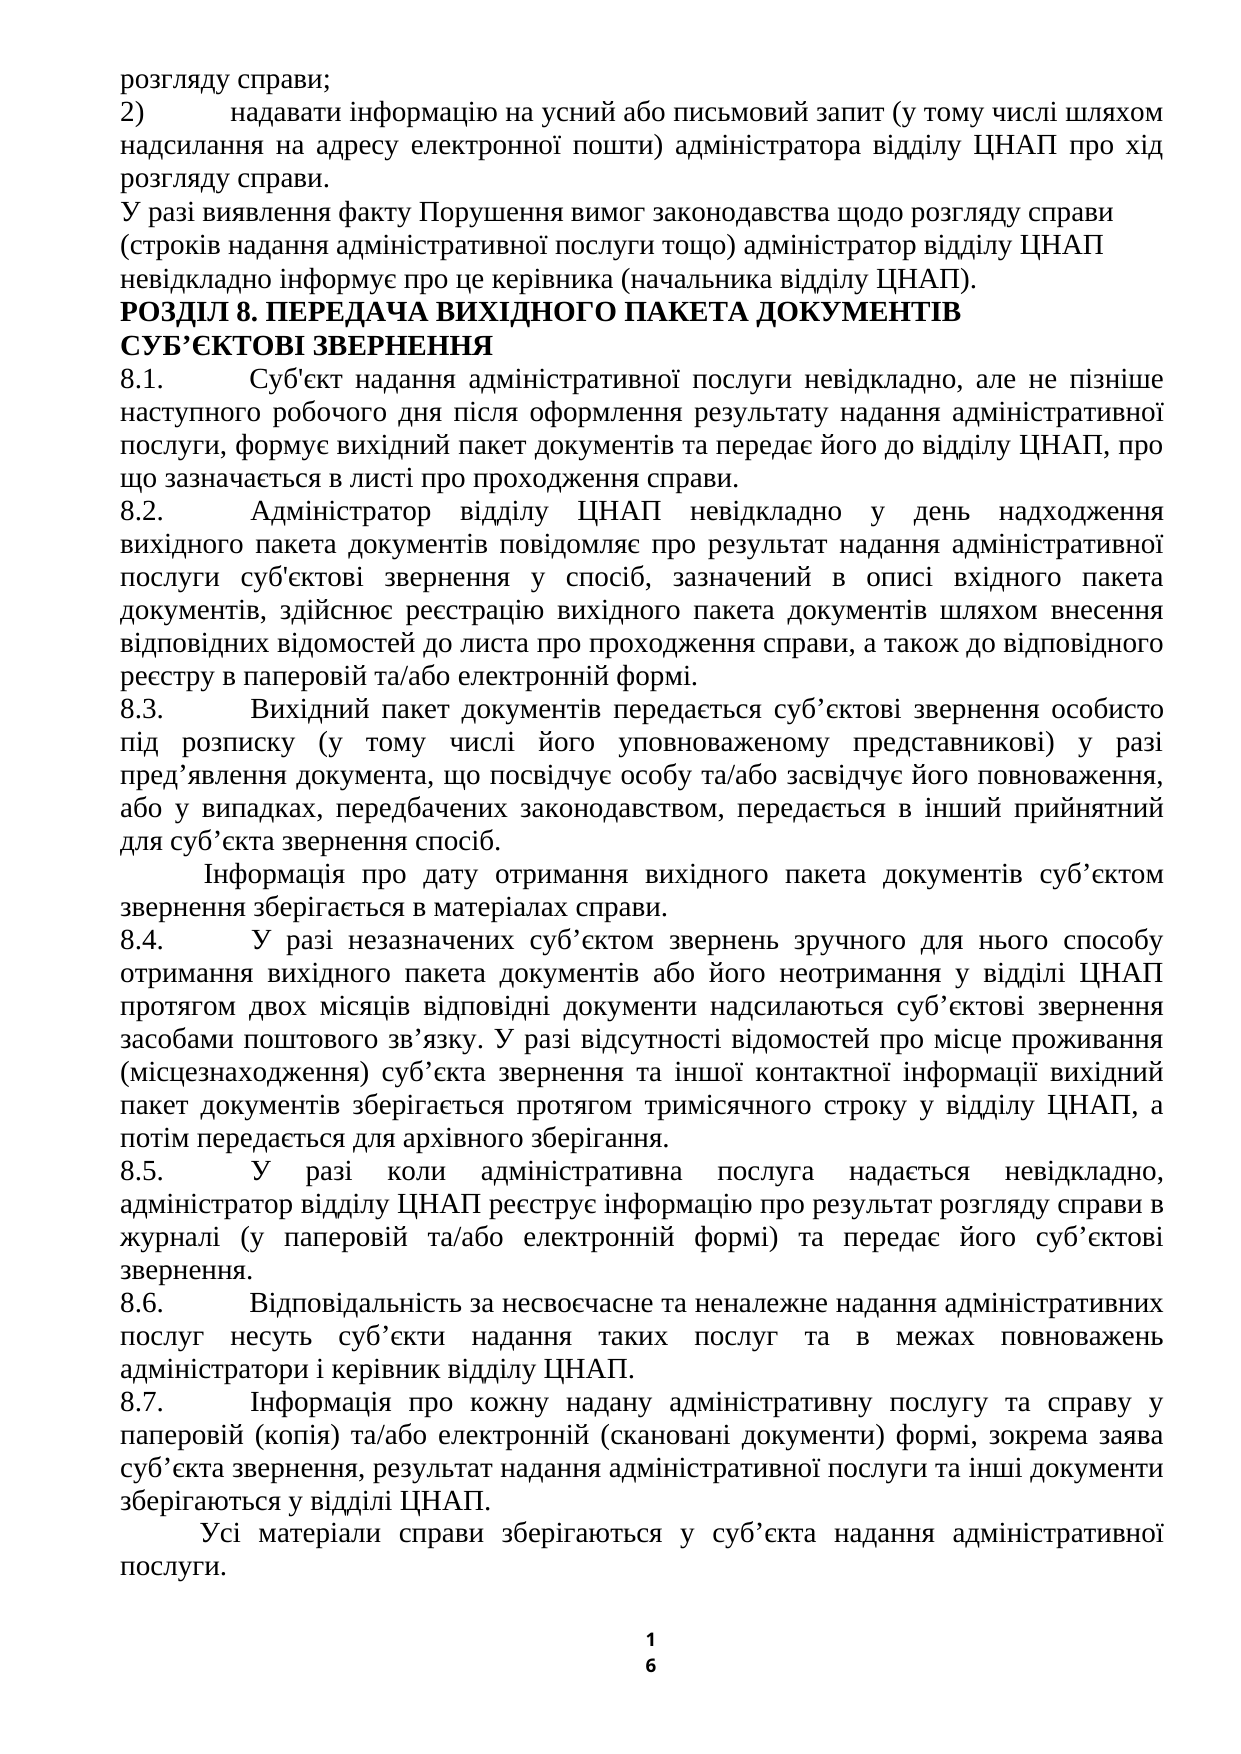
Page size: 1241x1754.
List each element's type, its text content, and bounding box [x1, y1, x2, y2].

list Суб'єкт надання адміністративної послуги невідкладно, але не пізніше наступного робочого дня після оформлення результату надання адміністративної послуги, формує вихідний пакет документів та передає його до відділу ЦНАП, про що зазначається в листі про проходження справи. [120, 362, 1165, 494]
list Інформація про кожну надану адміністративну послугу та справу у паперовій (копія) та/або електронній (скановані документи) формі, зокрема заява суб’єкта звернення, результат надання адміністративної послуги та інші документи зберігаються у відділі ЦНАП. [120, 1385, 1165, 1517]
list У разі незазначених суб’єктом звернень зручного для нього способу отримання вихідного пакета документів або його неотримання у відділі ЦНАП протягом двох місяців відповідні документи надсилаються суб’єктові звернення засобами поштового зв’язку. У разі відсутності відомостей про місце проживання (місцезнаходження) суб’єкта звернення та іншої контактної інформації вихідний пакет документів зберігається протягом тримісячного строку у відділу ЦНАП, а потім передається для архівного зберігання. [120, 923, 1165, 1154]
text Усі матеріали справи зберігаються у суб’єкта надання адміністративної послуги. [120, 1517, 1165, 1582]
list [120, 62, 1165, 95]
text Інформація про дату отримання вихідного пакета документів суб’єктом звернення зберігається в матеріалах справи. [120, 857, 1165, 923]
list У разі коли адміністративна послуга надається невідкладно, адміністратор відділу ЦНАП реєструє інформацію про результат розгляду справи в журналі (у паперовій та/або електронній формі) та передає його суб’єктові звернення. [120, 1154, 1165, 1286]
list Вихідний пакет документів передається суб’єктові звернення особисто під розписку (у тому числі його уповноваженому представникові) у разі пред’явлення документа, що посвідчує особу та/або засвідчує його повноваження, або у випадках, передбачених законодавством, передається в інший прийнятний для суб’єкта звернення спосіб. [120, 692, 1165, 857]
list Адміністратор відділу ЦНАП невідкладно у день надходження вихідного пакета документів повідомляє про результат надання адміністративної послуги суб'єктові звернення у спосіб, зазначений в описі вхідного пакета документів, здійснює реєстрацію вихідного пакета документів шляхом внесення відповідних відомостей до листа про проходження справи, а також до відповідного реєстру в паперовій та/або електронній формі. [120, 494, 1165, 692]
text У разі виявлення факту Порушення вимог законодавства щодо розгляду справи (строків надання адміністративної послуги тощо) адміністратор відділу ЦНАП невідкладно інформує про це керівника (начальника відділу ЦНАП). [120, 194, 1165, 294]
list Відповідальність за несвоєчасне та неналежне надання адміністративних послуг несуть суб’єкти надання таких послуг та в межах повноважень адміністратори і керівник відділу ЦНАП. [120, 1286, 1165, 1385]
text РОЗДІЛ 8. ПЕРЕДАЧА ВИХІДНОГО ПАКЕТА ДОКУМЕНТІВ [120, 294, 1165, 328]
text СУБ’ЄКТОВІ ЗВЕРНЕННЯ [120, 328, 1165, 362]
list надавати інформацію на усний або письмовий запит (у тому числі шляхом надсилання на адресу електронної пошти) адміністратора відділу ЦНАП про хід розгляду справи. [120, 95, 1165, 194]
